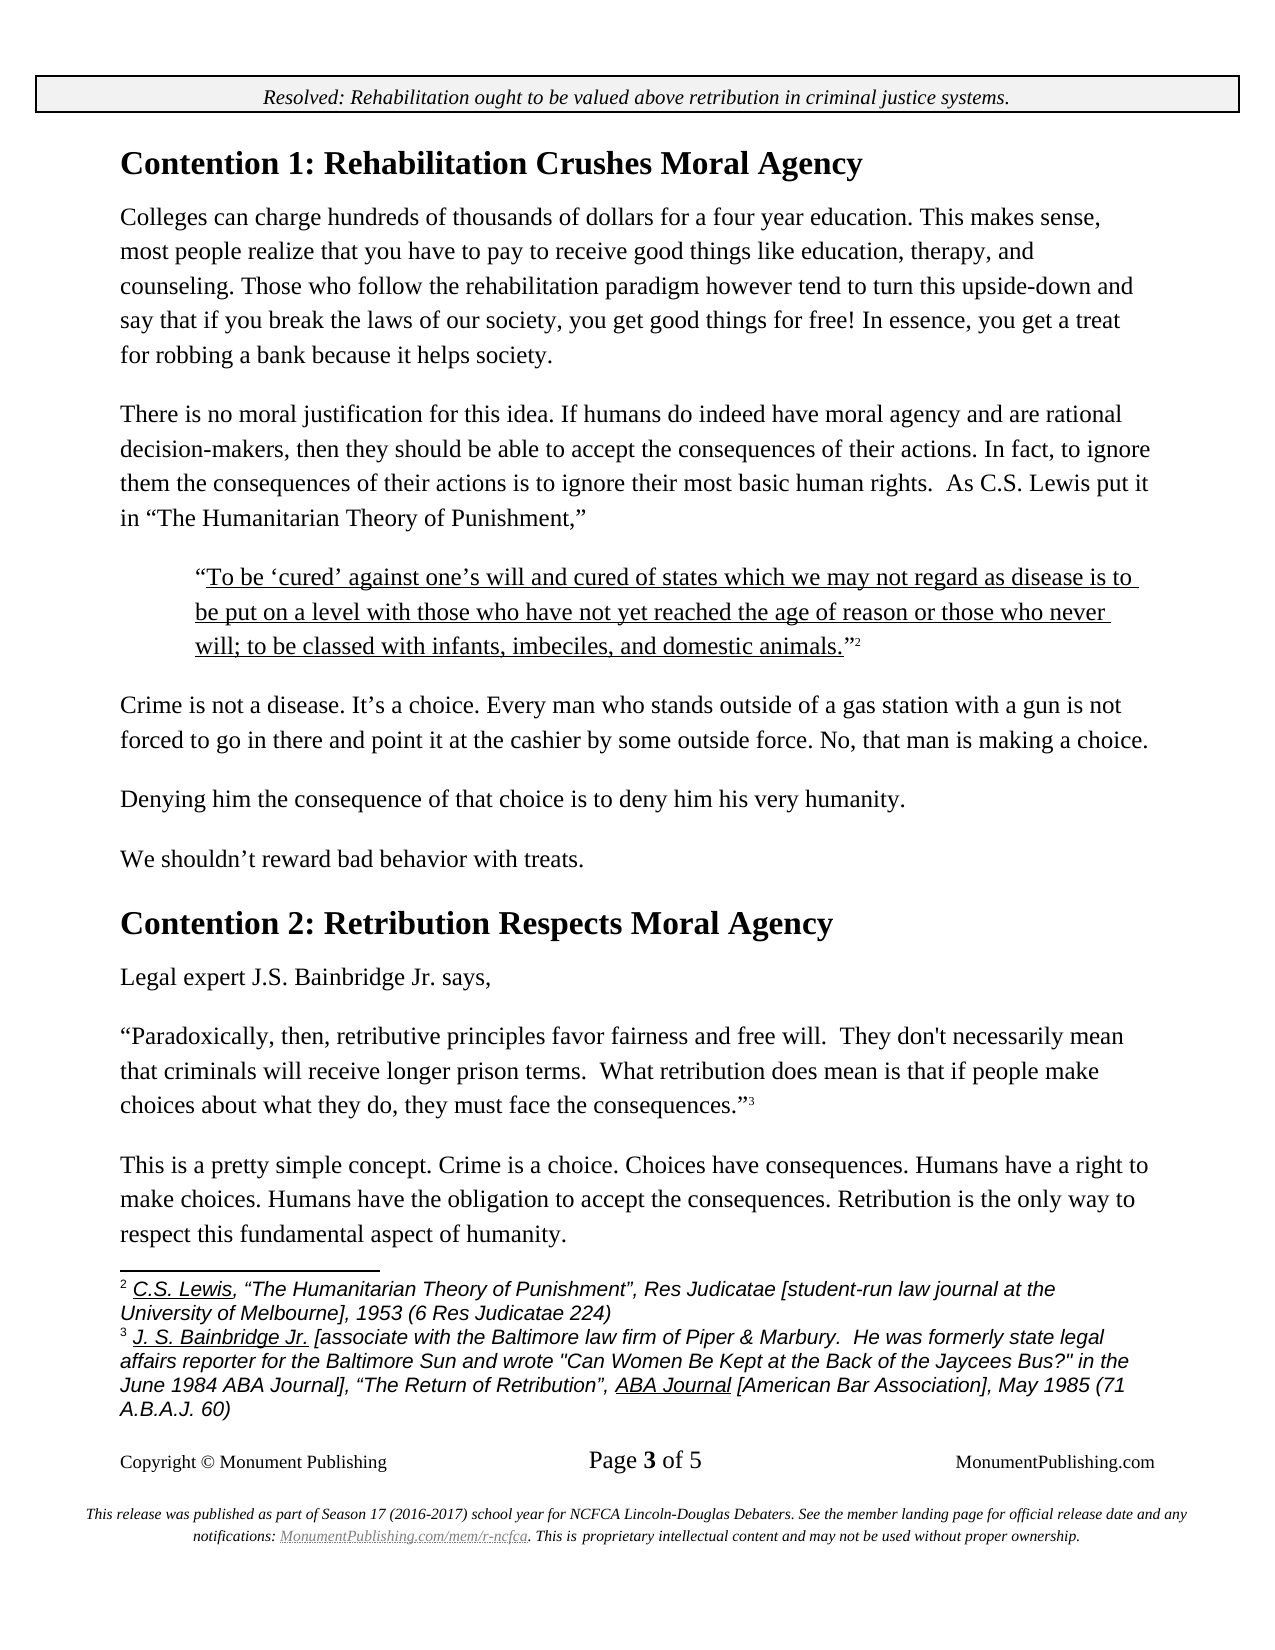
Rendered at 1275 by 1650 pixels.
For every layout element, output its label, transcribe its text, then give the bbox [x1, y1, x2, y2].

text Denying him the consequence of that choice is to deny him his very humanity. [120, 784, 1155, 813]
subtitle Contention 1: Rehabilitation Crushes Moral Agency [120, 143, 1155, 182]
text There is no moral justification for this idea. If humans do indeed have moral agency and are rational decision-makers, then they should be able to accept the consequences of their actions. In fact, to ignore them the consequences of their actions is to ignore their most basic human rights. As C.S. Lewis put it in “The Humanitarian Theory of Punishment,” [120, 399, 1155, 531]
text Crime is not a disease. It’s a choice. Every man who stands outside of a gas station with a gun is not forced to go in there and point it at the cashier by some outside force. No, that man is making a choice. [120, 691, 1155, 754]
text Colleges can charge hundreds of thousands of dollars for a four year education. This makes sense, most people realize that you have to pay to receive good things like education, therapy, and counseling. Those who follow the rehabilitation paradigm however tend to turn this upside-down and say that if you break the laws of our society, you get good things for free! In essence, you get a treat for robbing a bank because it helps society. [120, 202, 1155, 368]
text This is a pretty simple concept. Crime is a choice. Choices have consequences. Humans have a right to make choices. Humans have the obligation to accept the consequences. Retribution is the only way to respect this fundamental aspect of humanity. [120, 1150, 1155, 1247]
text We shouldn’t reward bad behavior with treats. [120, 844, 1155, 873]
text “To be ‘cured’ against one’s will and cured of states which we may not regard as disease is to be put on a level with those who have not yet reached the age of reason or those who never will; to be classed with infants, imbeciles, and domestic animals.” [195, 562, 1155, 660]
text “Paradoxically, then, retributive principles favor fairness and free will. They don't necessarily mean that criminals will receive longer prison terms. What retribution does mean is that if people make choices about what they do, they must face the consequences.” [120, 1021, 1155, 1119]
text Legal expert J.S. Bainbridge Jr. says, [120, 962, 1155, 991]
subtitle Contention 2: Retribution Respects Moral Agency [120, 903, 1155, 942]
